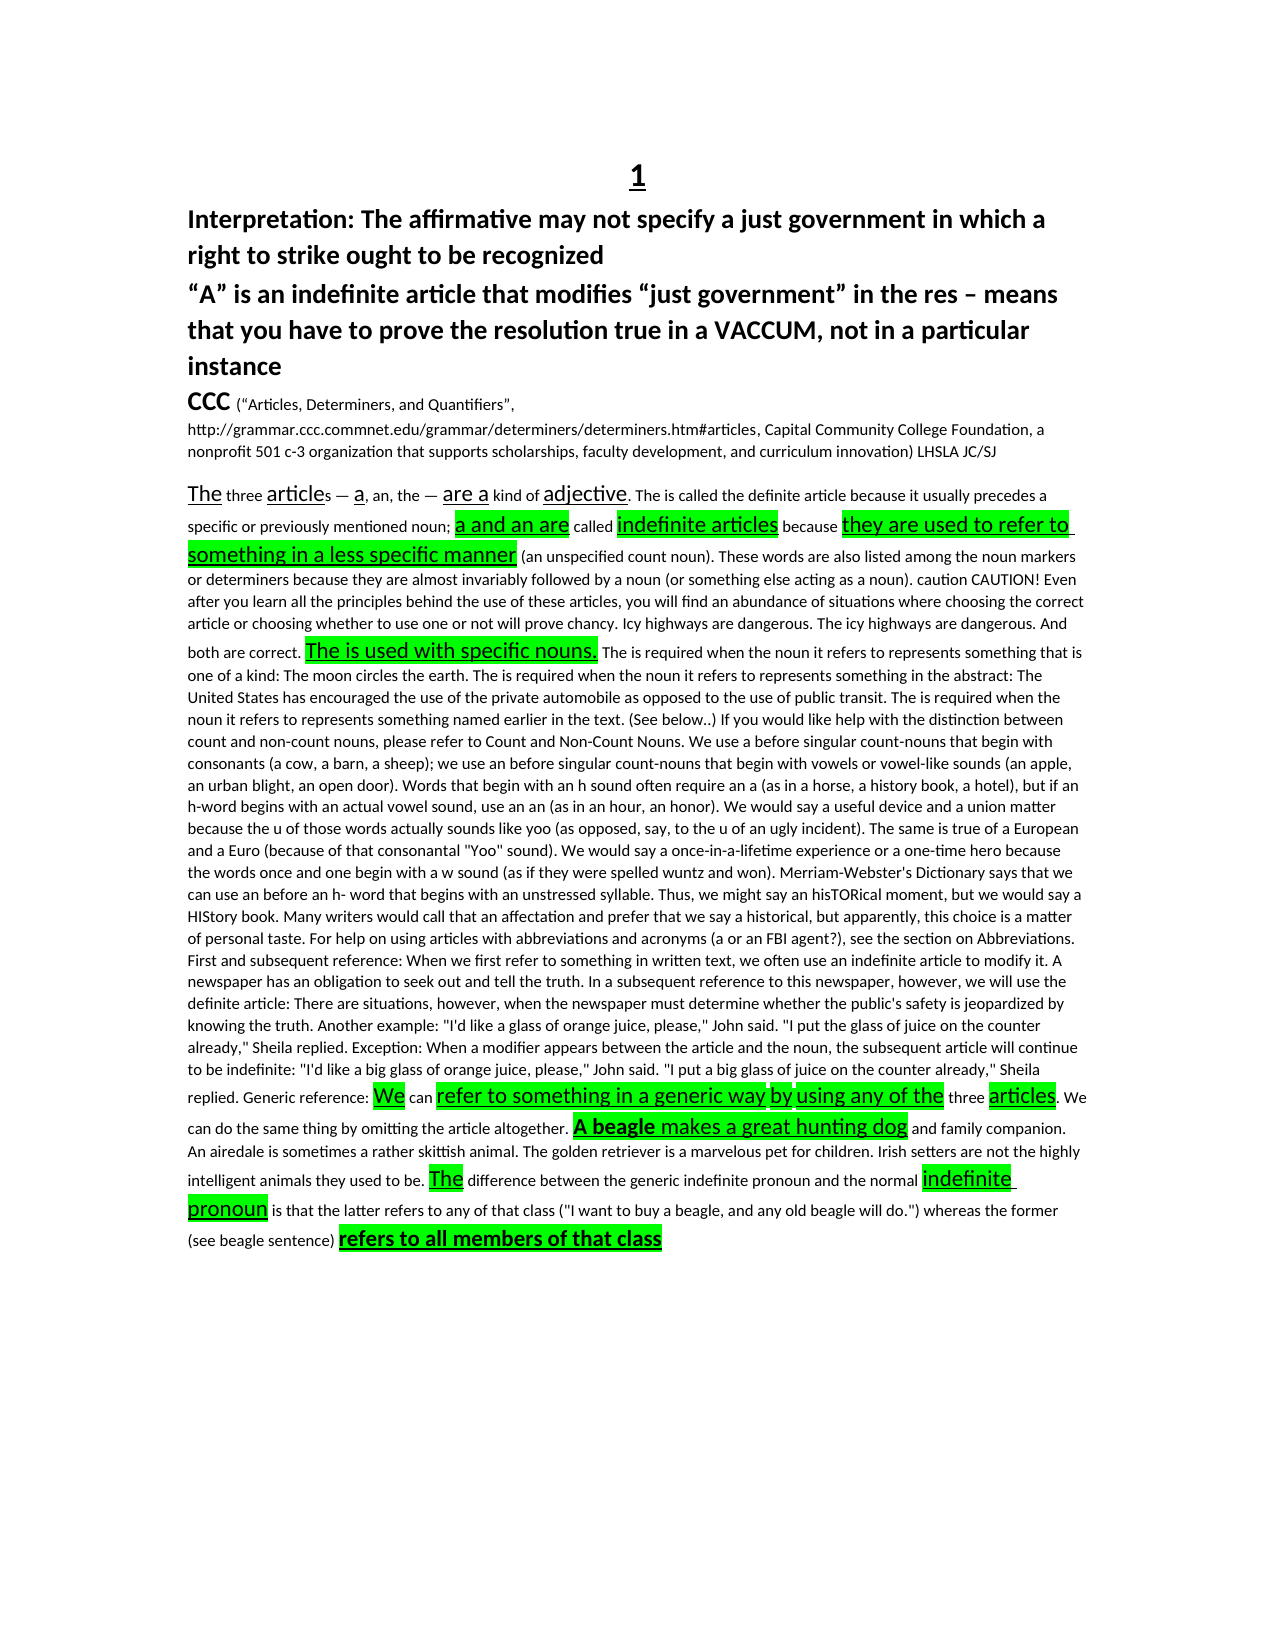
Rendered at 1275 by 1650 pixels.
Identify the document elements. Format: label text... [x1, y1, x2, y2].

text CCC (“Articles, Determiners, and Quantifiers”, http://grammar.ccc.commnet.edu/grammar/determiners/determiners.htm#articles, Capital Community College Foundation, a nonprofit 501 c-3 organization that supports scholarships, faculty development, and curriculum innovation) LHSLA JC/SJ [187, 384, 1087, 461]
subtitle 1 [187, 154, 1087, 195]
subtitle Interpretation: The affirmative may not specify a just government in which a right to strike ought to be recognized [187, 202, 1087, 271]
subtitle “A” is an indefinite article that modifies “just government” in the res – means that you have to prove the resolution true in a VACCUM, not in a particular instance [187, 278, 1087, 382]
text The three articles — a, an, the — are a kind of adjective. The is called the definite article because it usually precedes a specific or previously mentioned noun; a and an are called indefinite articles because they are used to refer to something in a less specific manner (an unspecified count noun). These words are also listed among the noun markers or determiners because they are almost invariably followed by a noun (or something else acting as a noun). caution CAUTION! Even after you learn all the principles behind the use of these articles, you will find an abundance of situations where choosing the correct article or choosing whether to use one or not will prove chancy. Icy highways are dangerous. The icy highways are dangerous. And both are correct. The is used with specific nouns. The is required when the noun it refers to represents something that is one of a kind: The moon circles the earth. The is required when the noun it refers to represents something in the abstract: The United States has encouraged the use of the private automobile as opposed to the use of public transit. The is required when the noun it refers to represents something named earlier in the text. (See below..) If you would like help with the distinction between count and non-count nouns, please refer to Count and Non-Count Nouns. We use a before singular count-nouns that begin with consonants (a cow, a barn, a sheep); we use an before singular count-nouns that begin with vowels or vowel-like sounds (an apple, an urban blight, an open door). Words that begin with an h sound often require an a (as in a horse, a history book, a hotel), but if an h-word begins with an actual vowel sound, use an an (as in an hour, an honor). We would say a useful device and a union matter because the u of those words actually sounds like yoo (as opposed, say, to the u of an ugly incident). The same is true of a European and a Euro (because of that consonantal "Yoo" sound). We would say a once-in-a-lifetime experience or a one-time hero because the words once and one begin with a w sound (as if they were spelled wuntz and won). Merriam-Webster's Dictionary says that we can use an before an h- word that begins with an unstressed syllable. Thus, we might say an hisTORical moment, but we would say a HIStory book. Many writers would call that an affectation and prefer that we say a historical, but apparently, this choice is a matter of personal taste. For help on using articles with abbreviations and acronyms (a or an FBI agent?), see the section on Abbreviations. First and subsequent reference: When we first refer to something in written text, we often use an indefinite article to modify it. A newspaper has an obligation to seek out and tell the truth. In a subsequent reference to this newspaper, however, we will use the definite article: There are situations, however, when the newspaper must determine whether the public's safety is jeopardized by knowing the truth. Another example: "I'd like a glass of orange juice, please," John said. "I put the glass of juice on the counter already," Sheila replied. Exception: When a modifier appears between the article and the noun, the subsequent article will continue to be indefinite: "I'd like a big glass of orange juice, please," John said. "I put a big glass of juice on the counter already," Sheila replied. Generic reference: We can refer to something in a generic way by using any of the three articles. We can do the same thing by omitting the article altogether. A beagle makes a great hunting dog and family companion. An airedale is sometimes a rather skittish animal. The golden retriever is a marvelous pet for children. Irish setters are not the highly intelligent animals they used to be. The difference between the generic indefinite pronoun and the normal indefinite pronoun is that the latter refers to any of that class ("I want to buy a beagle, and any old beagle will do.") whereas the former (see beagle sentence) refers to all members of that class [187, 479, 1087, 1252]
